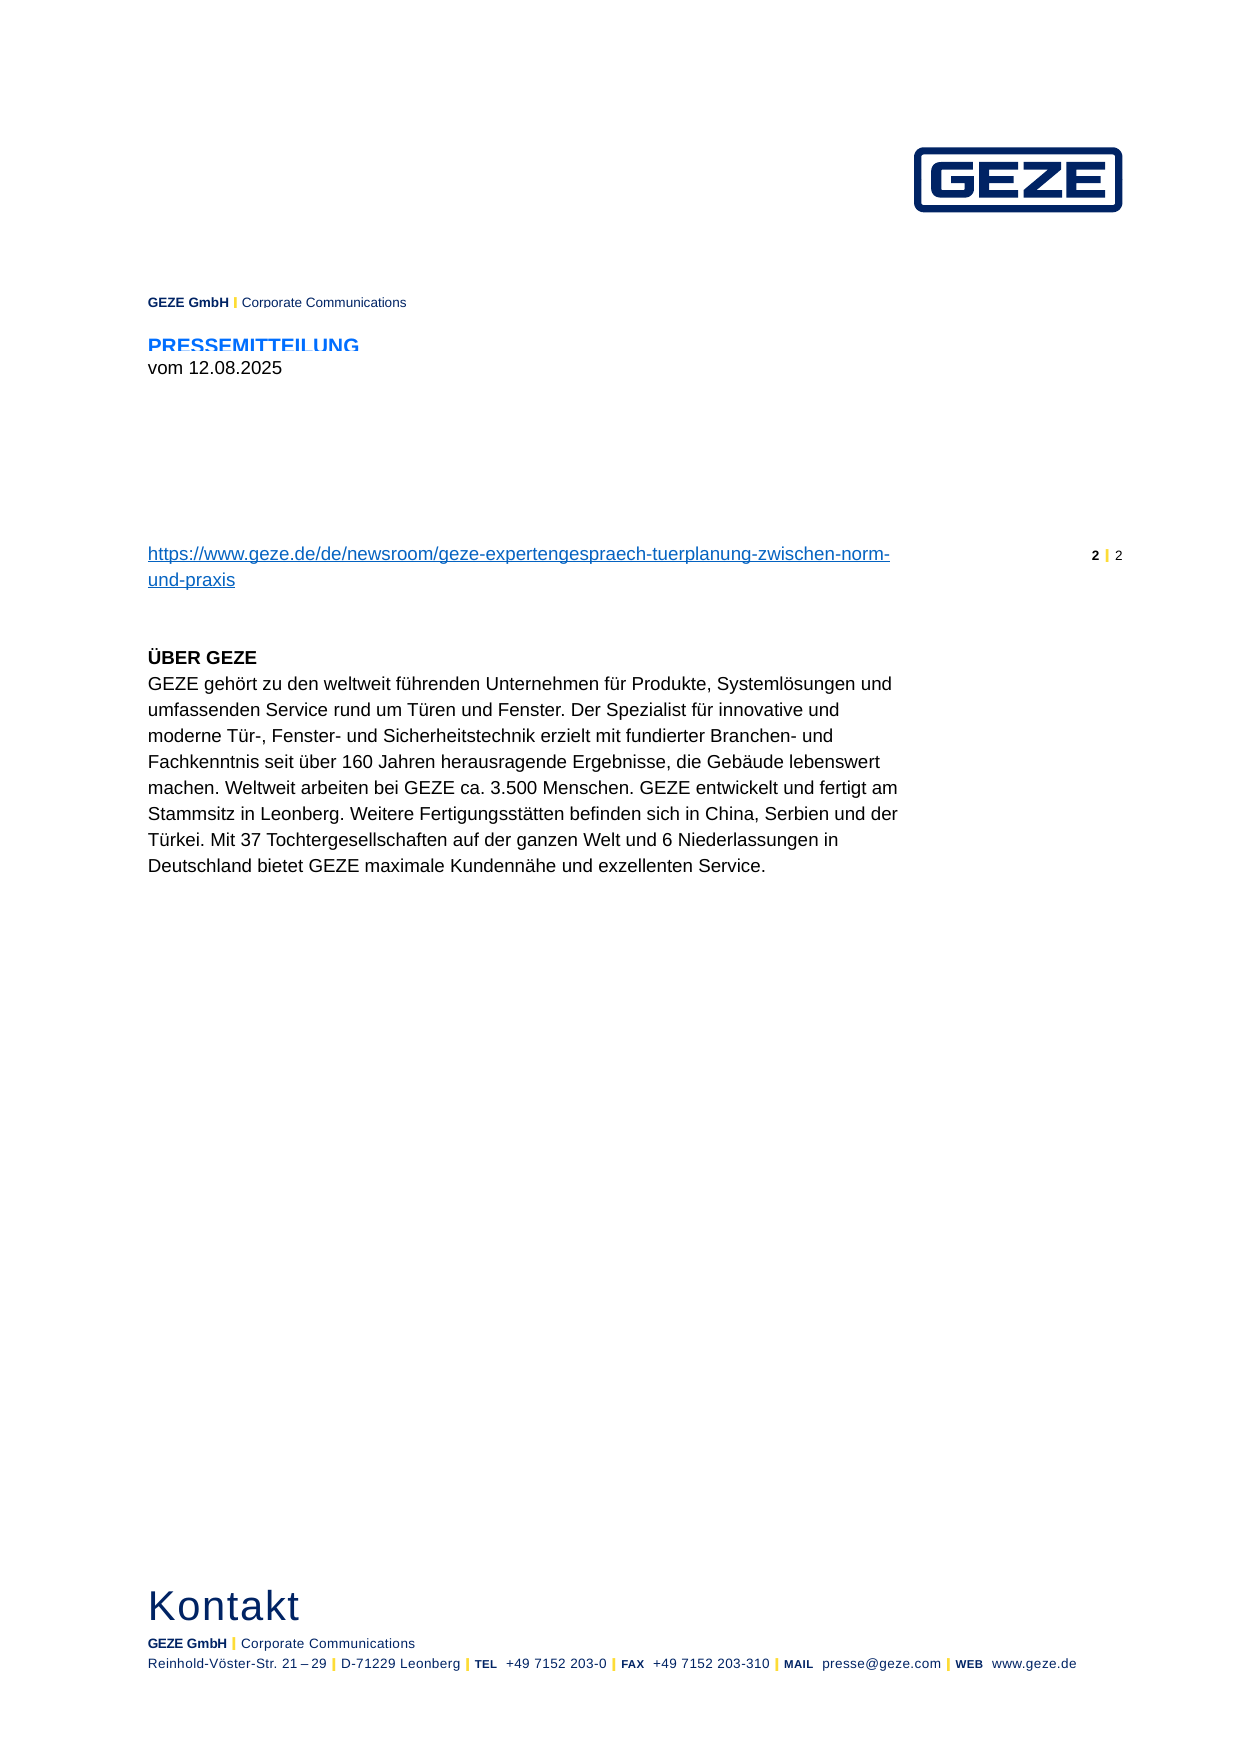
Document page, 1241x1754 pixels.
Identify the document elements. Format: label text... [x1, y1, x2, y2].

text https://www.geze.de/de/newsroom/geze-expertengespraech-tuerplanung-zwischen-norm-und-praxis [148, 538, 915, 590]
text GEZE gehört zu den weltweit führenden Unternehmen für Produkte, Systemlösungen und umfassenden Service rund um Türen und Fenster. Der Spezialist für innovative und moderne Tür-, Fenster- und Sicherheitstechnik erzielt mit fundierter Branchen- und Fachkenntnis seit über 160 Jahren herausragende Ergebnisse, die Gebäude lebenswert machen. Weltweit arbeiten bei GEZE ca. 3.500 Menschen. GEZE entwickelt und fertigt am Stammsitz in Leonberg. Weitere Fertigungsstätten befinden sich in China, Serbien und der Türkei. Mit 37 Tochtergesellschaften auf der ganzen Welt und 6 Niederlassungen in Deutschland bietet GEZE maximale Kundennähe und exzellenten Service. [148, 668, 915, 876]
text ÜBER GEZE [148, 642, 915, 668]
